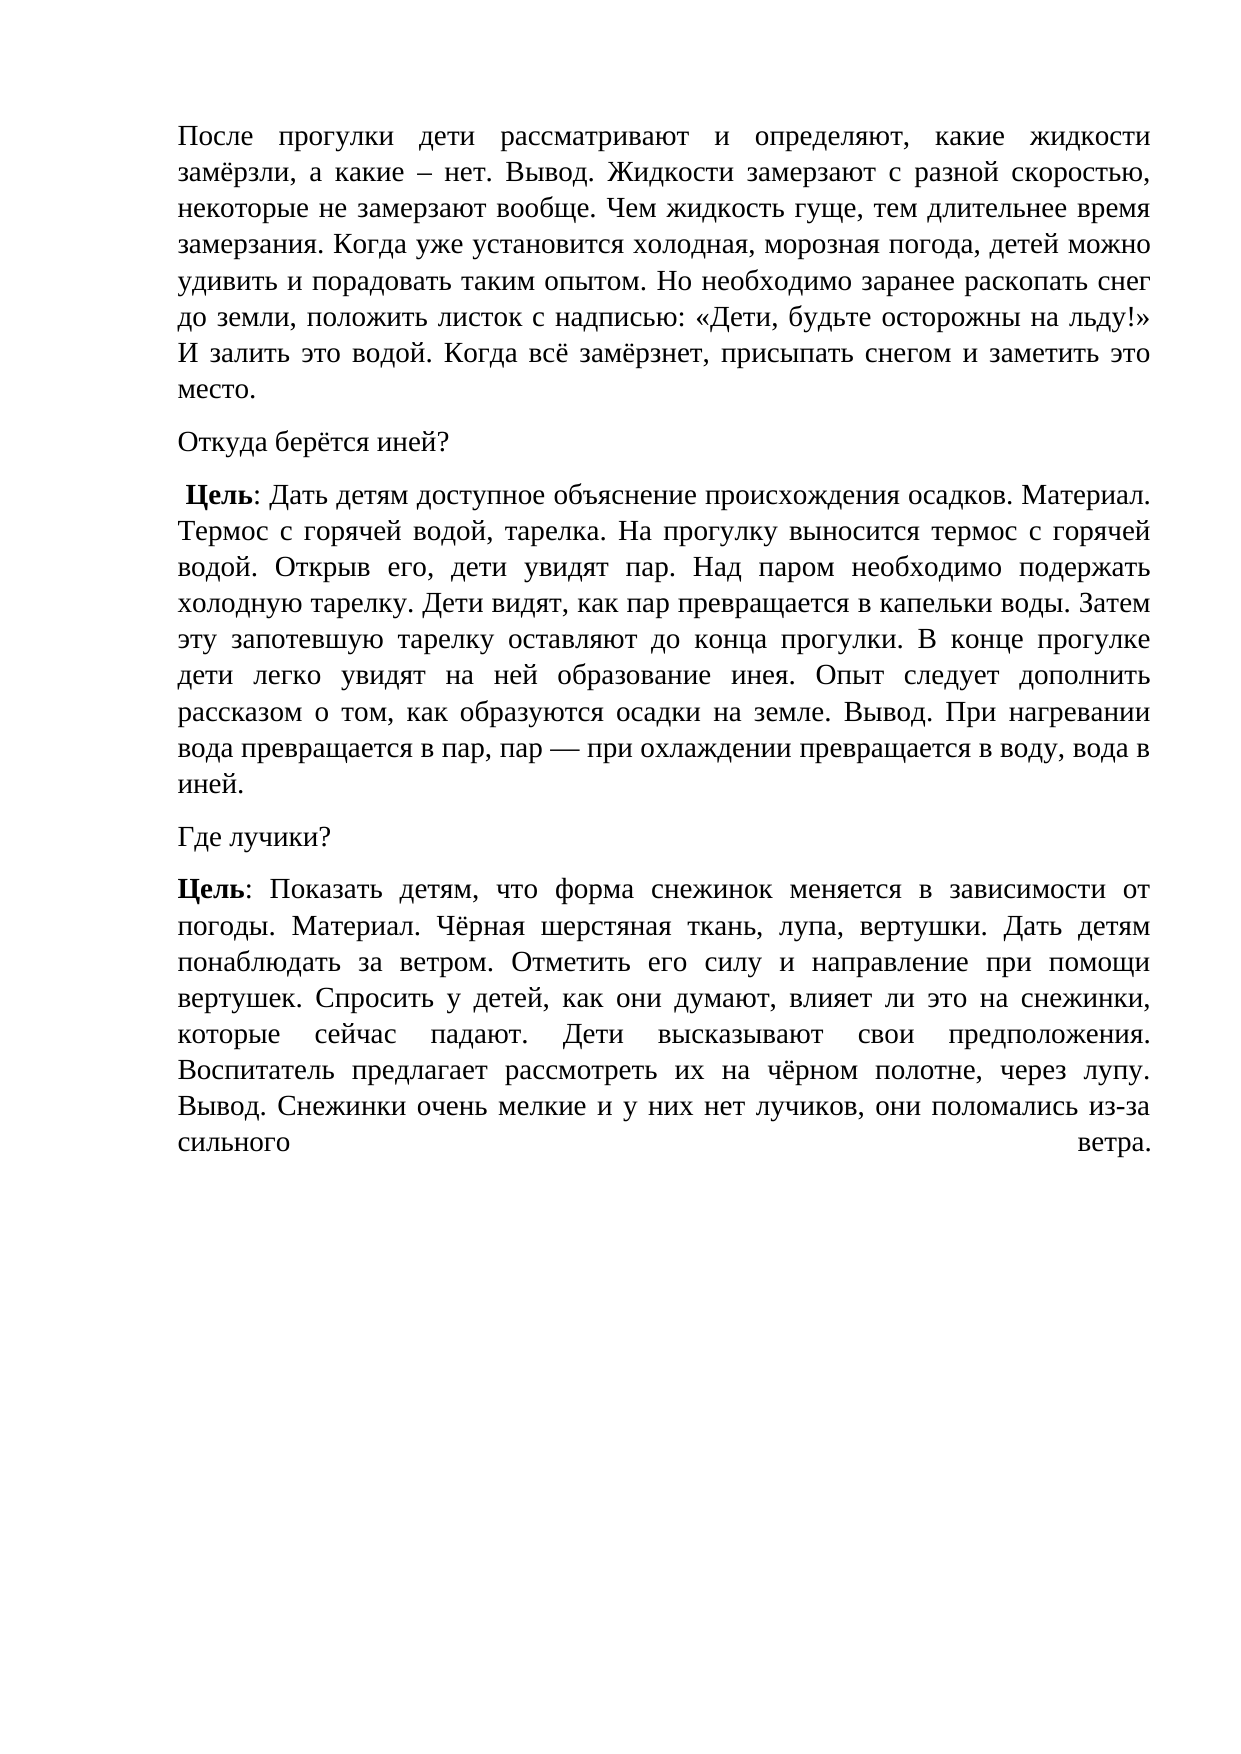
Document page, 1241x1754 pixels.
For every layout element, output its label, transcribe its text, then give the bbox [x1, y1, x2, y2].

text Откуда берётся иней? [177, 424, 1152, 457]
text Где лучики? [177, 819, 1152, 852]
text Цель: Показать детям, что форма снежинок меняется в зависимости от погоды. Материал. Чёрная шерстяная ткань, лупа, вертушки. Дать детям понаблюдать за ветром. Отметить его силу и направление при помощи вертушек. Спросить у детей, как они думают, влияет ли это на снежинки, которые сейчас падают. Дети высказывают свои предположения. Воспитатель предлагает рассмотреть их на чёрном полотне, через лупу. Вывод. Снежинки очень мелкие и у них нет лучиков, они поломались из-за сильного ветра. [177, 872, 1152, 1224]
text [177, 118, 1152, 405]
text Цель: Дать детям доступное объяснение происхождения осадков. Материал. Термос с горячей водой, тарелка. На прогулку выносится термос с горячей водой. Открыв его, дети увидят пар. Над паром необходимо подержать холодную тарелку. Дети видят, как пар превращается в капельки воды. Затем эту запотевшую тарелку оставляют до конца прогулки. В конце прогулке дети легко увидят на ней образование инея. Опыт следует дополнить рассказом о том, как образуются осадки на земле. Вывод. При нагревании вода превращается в пар, пар — при охлаждении превращается в воду, вода в иней. [177, 477, 1152, 799]
